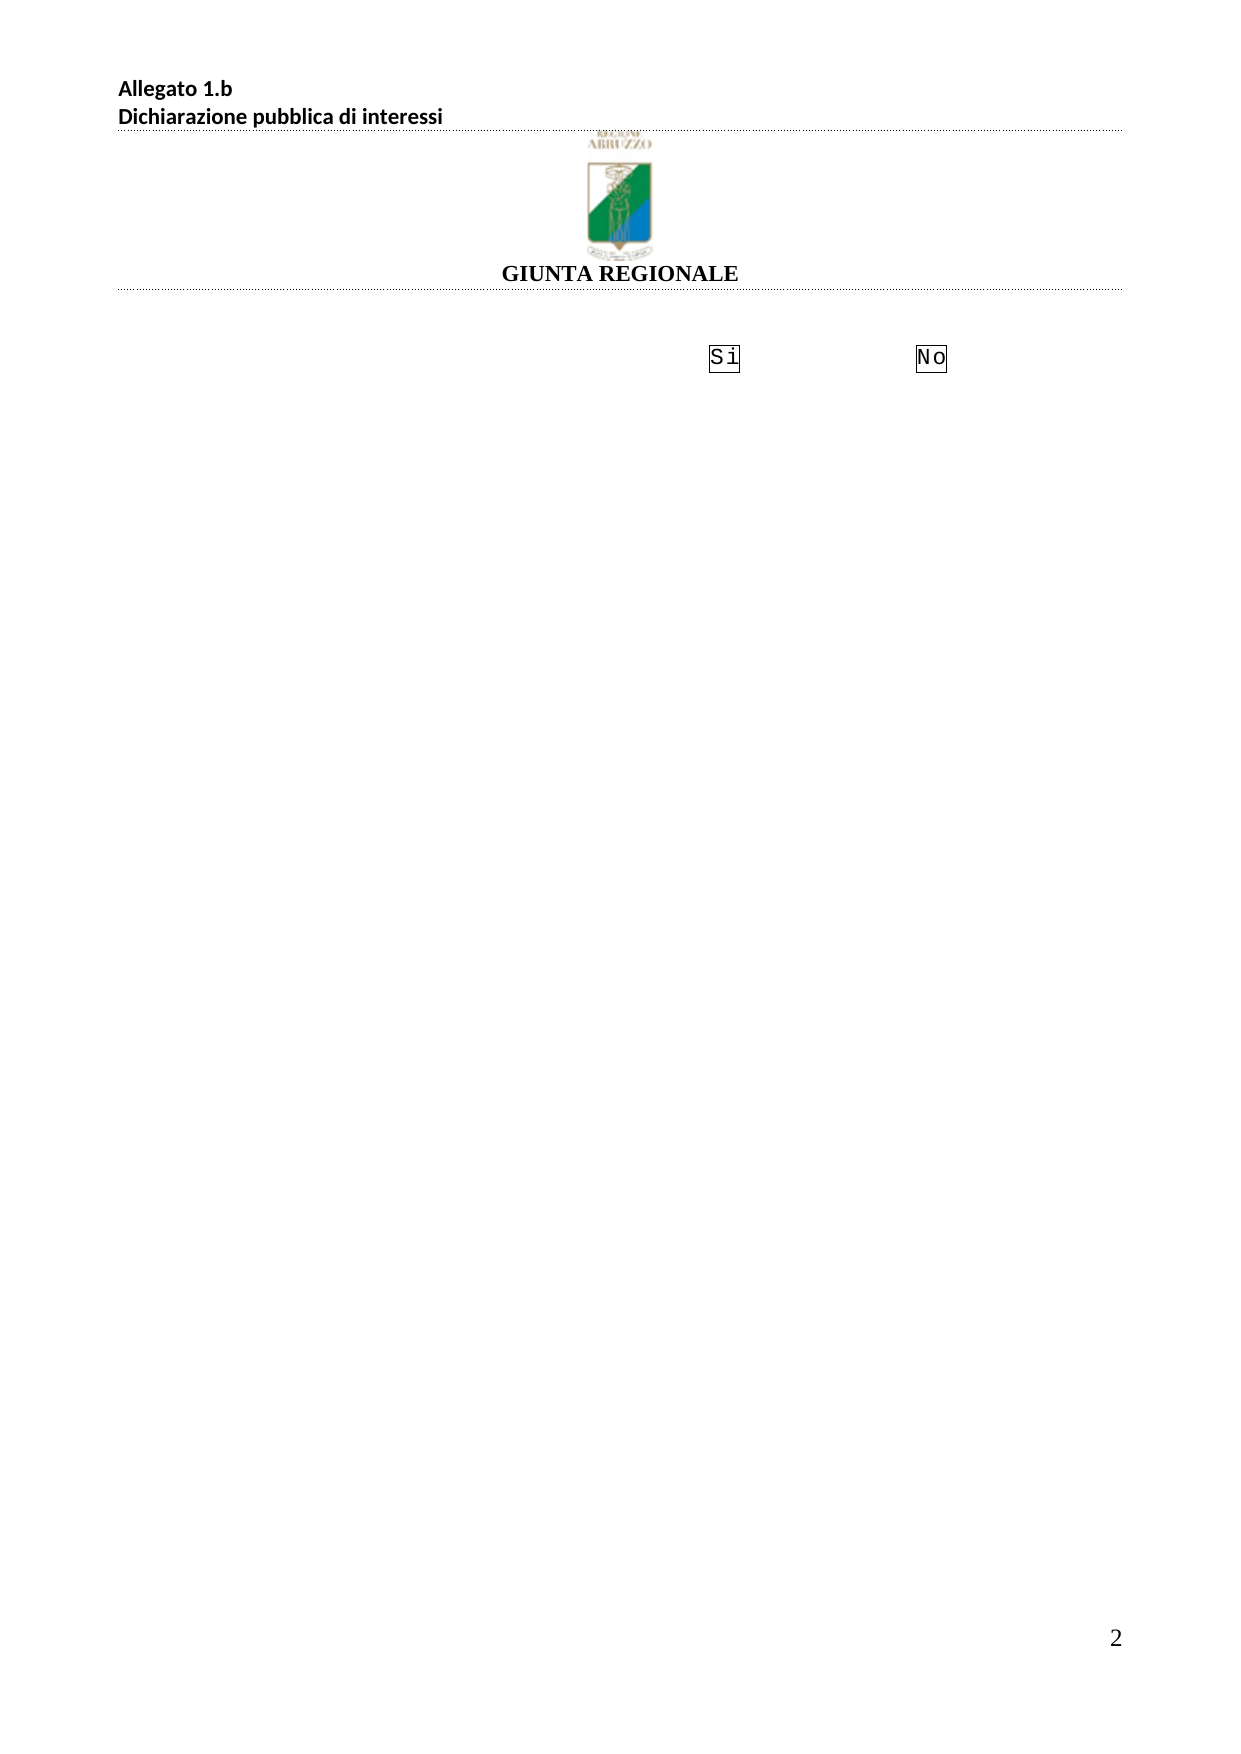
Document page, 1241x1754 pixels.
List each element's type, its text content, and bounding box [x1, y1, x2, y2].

text Si No [118, 319, 1122, 373]
picture [587, 130, 653, 261]
